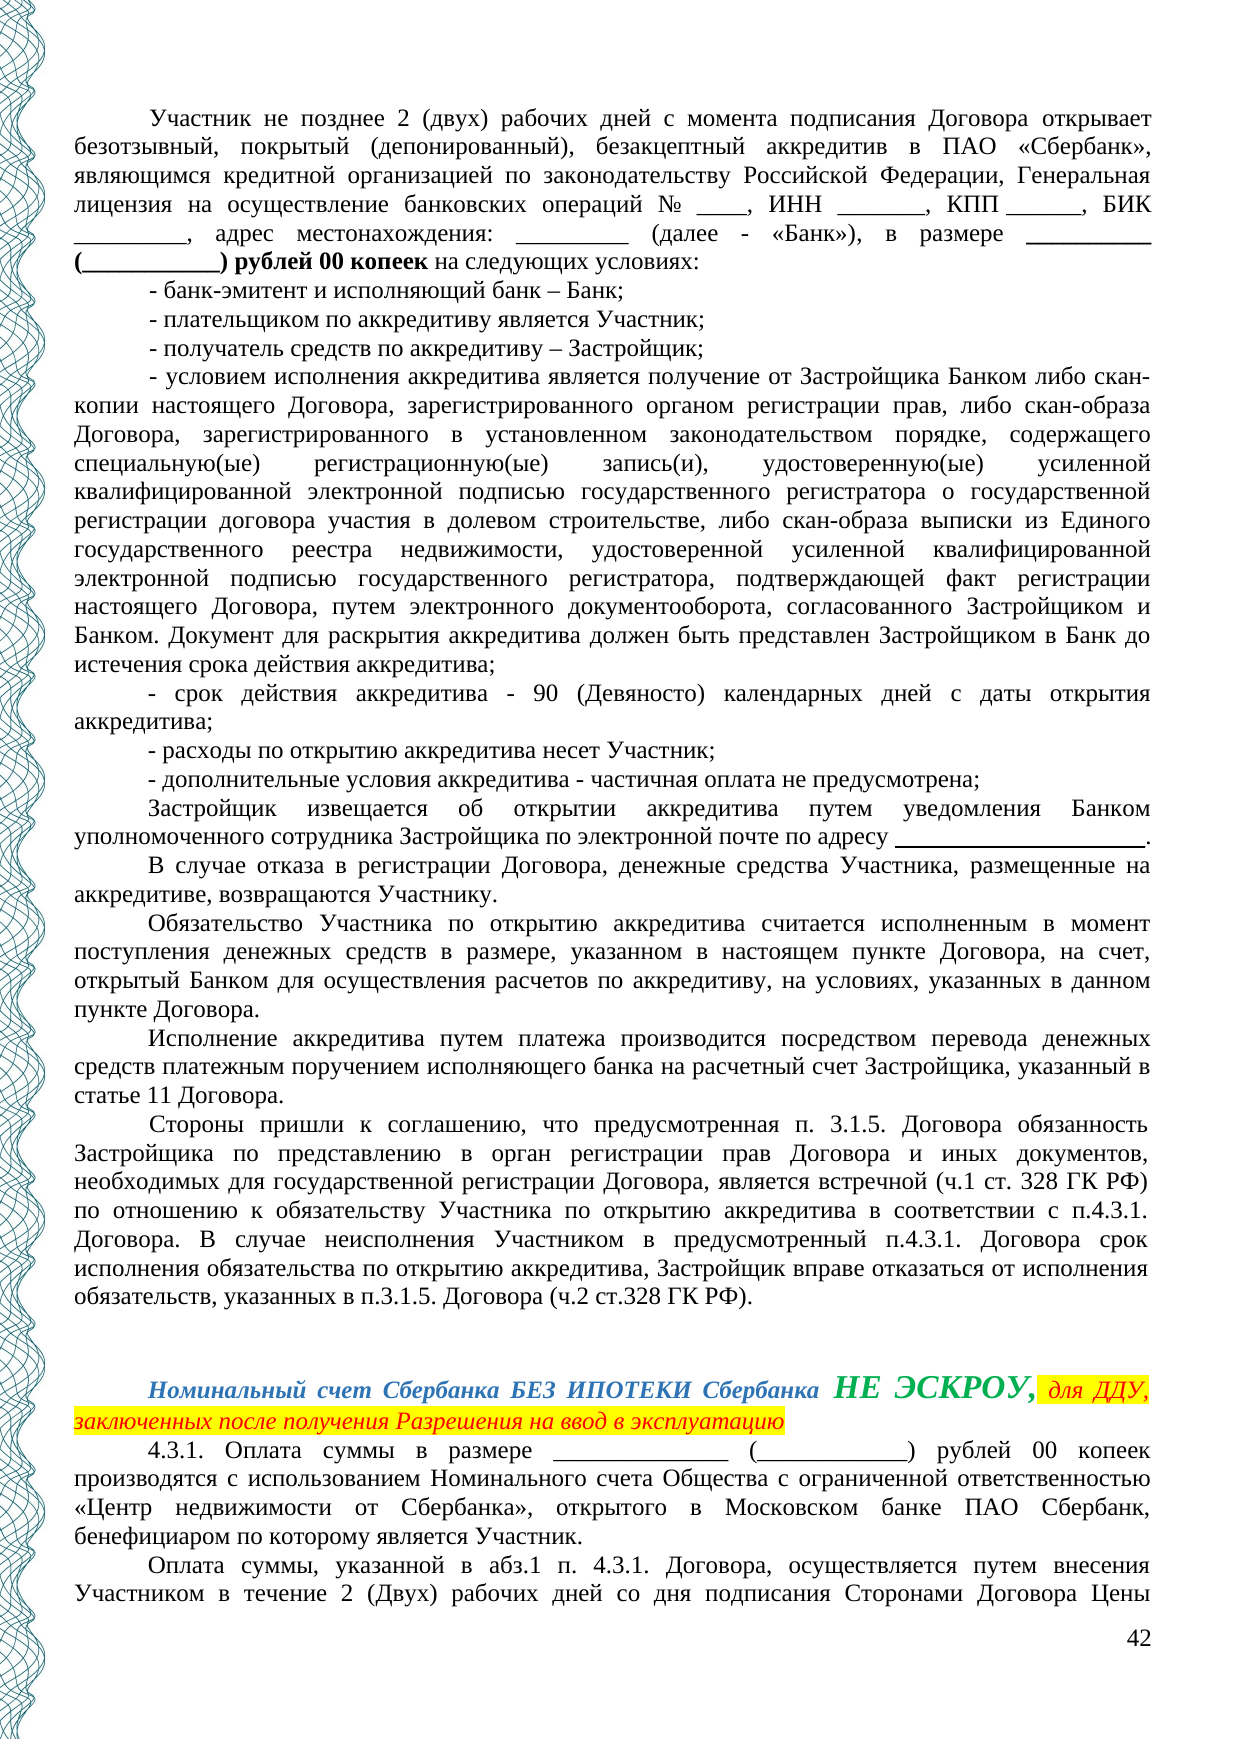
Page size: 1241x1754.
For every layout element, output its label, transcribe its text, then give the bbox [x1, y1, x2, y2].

text Стороны пришли к соглашению, что предусмотренная п. 3.1.5. Договора обязанность Застройщика по представлению в орган регистрации прав Договора и иных документов, необходимых для государственной регистрации Договора, является встречной (ч.1 ст. 328 ГК РФ) по отношению к обязательству Участника по открытию аккредитива в соответствии с п.4.3.1. Договора. В случае неисполнения Участником в предусмотренный п.4.3.1. Договора срок исполнения обязательства по открытию аккредитива, Застройщик вправе отказаться от исполнения обязательств, указанных в п.3.1.5. Договора (ч.2 ст.328 ГК РФ). [74, 1109, 1149, 1310]
text Исполнение аккредитива путем платежа производится посредством перевода денежных средств платежным поручением исполняющего банка на расчетный счет Застройщика, указанный в статье 11 Договора. [74, 1023, 1152, 1109]
text - срок действия аккредитива - 90 (Девяносто) календарных дней с даты открытия аккредитива; [74, 678, 1152, 735]
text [74, 1550, 1152, 1607]
text - дополнительные условия аккредитива - частичная оплата не предусмотрена; [74, 764, 1152, 793]
text - плательщиком по аккредитиву является Участник; [74, 304, 1152, 333]
text - банк-эмитент и исполняющий банк – Банк; [74, 275, 1152, 304]
text - расходы по открытию аккредитива несет Участник; [74, 735, 1152, 764]
text - условием исполнения аккредитива является получение от Застройщика Банком либо скан-копии настоящего Договора, зарегистрированного органом регистрации прав, либо скан-образа Договора, зарегистрированного в установленном законодательством порядке, содержащего специальную(ые) регистрационную(ые) запись(и), удостоверенную(ые) усиленной квалифицированной электронной подписью государственного регистратора о государственной регистрации договора участия в долевом строительстве, либо скан-образа выписки из Единого государственного реестра недвижимости, удостоверенной усиленной квалифицированной электронной подписью государственного регистратора, подтверждающей факт регистрации настоящего Договора, путем электронного документооборота, согласованного Застройщиком и Банком. Документ для раскрытия аккредитива должен быть представлен Застройщиком в Банк до истечения срока действия аккредитива; [74, 361, 1152, 678]
text Номинальный счет Сбербанка БЕЗ ИПОТЕКИ Сбербанка НЕ ЭСКРОУ, для ДДУ, заключенных после получения Разрешения на ввод в эксплуатацию [74, 1368, 1152, 1435]
text Участник не позднее 2 (двух) рабочих дней с момента подписания Договора открывает безотзывный, покрытый (депонированный), безакцептный аккредитив в ПАО «Сбербанк», являющимся кредитной организацией по законодательству Российской Федерации, Генеральная лицензия на осуществление банковских операций № ____, ИНН _______, КПП ______, БИК _________, адрес местонахождения: _________ (далее - «Банк»), в размере __________ (___________) рублей 00 копеек на следующих условиях: [74, 103, 1152, 275]
text В случае отказа в регистрации Договора, денежные средства Участника, размещенные на аккредитиве, возвращаются Участнику. [74, 850, 1152, 908]
text 4.3.1. Оплата суммы в размере ______________ (____________) рублей 00 копеек производятся с использованием Номинального счета Общества с ограниченной ответственностью «Центр недвижимости от Сбербанка», открытого в Московском банке ПАО Сбербанк, бенефициаром по которому является Участник. [74, 1435, 1152, 1550]
text - получатель средств по аккредитиву – Застройщик; [74, 333, 1152, 361]
text Обязательство Участника по открытию аккредитива считается исполненным в момент поступления денежных средств в размере, указанном в настоящем пункте Договора, на счет, открытый Банком для осуществления расчетов по аккредитиву, на условиях, указанных в данном пункте Договора. [74, 908, 1152, 1023]
text Застройщик извещается об открытии аккредитива путем уведомления Банком уполномоченного сотрудника Застройщика по электронной почте по адресу ____________________. [74, 793, 1152, 850]
picture [0, 0, 1241, 1739]
